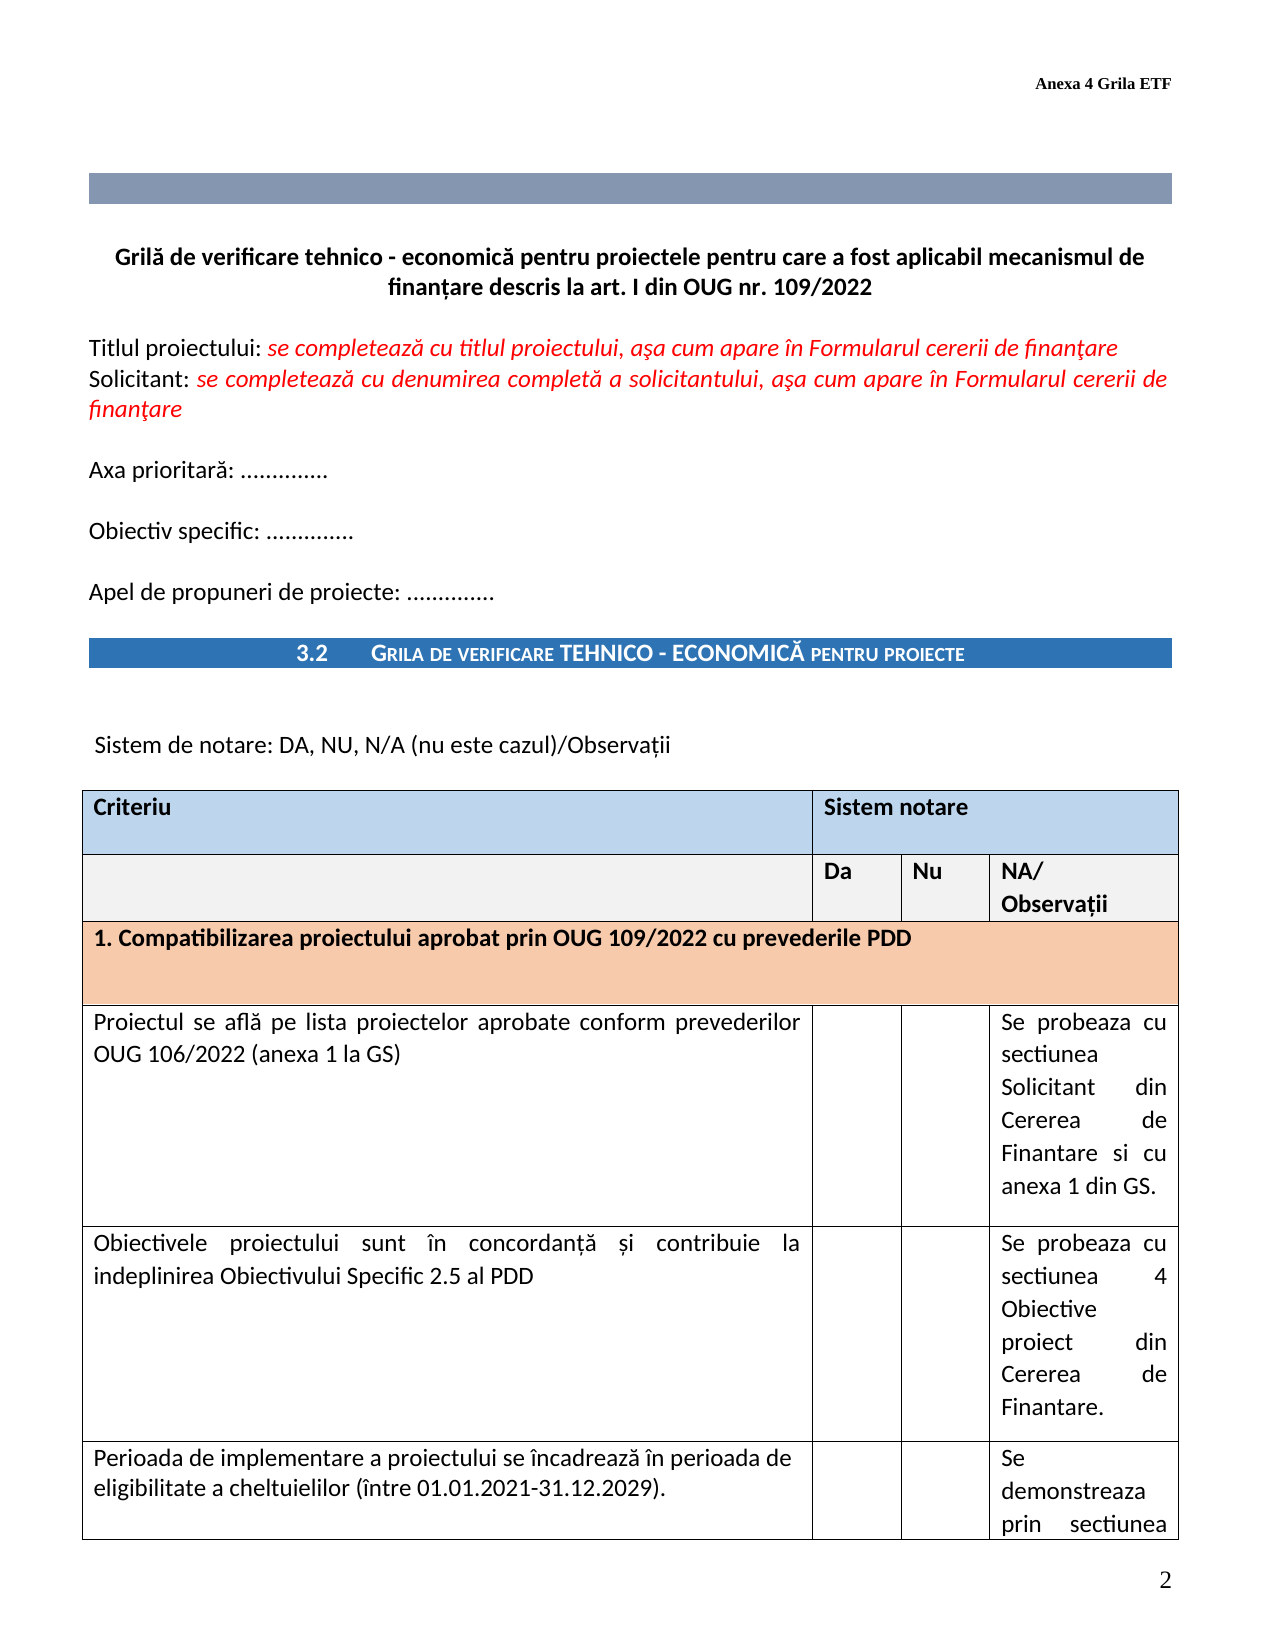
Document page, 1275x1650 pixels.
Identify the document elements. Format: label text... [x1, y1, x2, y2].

table_header Criteriu [83, 791, 812, 854]
text Solicitant: se completează cu denumirea completă a solicitantului, aşa cum apare în Formularul cererii de finanţare [89, 363, 1172, 424]
table_cell [813, 1442, 901, 1538]
table_cell Proiectul se află pe lista proiectelor aprobate conform prevederilor OUG 106/2022 (anexa 1 la GS) [83, 1006, 812, 1226]
table_cell [813, 1227, 901, 1441]
text Axa prioritară: .............. [89, 454, 1172, 485]
table_cell 1. Compatibilizarea proiectului aprobat prin OUG 109/2022 cu prevederile PDD [83, 922, 1178, 1004]
table_cell [813, 1006, 901, 1226]
text Sistem de notare: DA, NU, N/A (nu este cazul)/Observații [89, 729, 1172, 760]
table_cell Se probeaza cu sectiunea 4 Obiective proiect din Cererea de Finantare. [990, 1227, 1178, 1441]
table_cell [902, 1006, 989, 1226]
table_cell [83, 1442, 812, 1538]
table_header Sistem notare [813, 791, 1178, 854]
table_cell Se probeaza cu sectiunea Solicitant din Cererea de Finantare si cu anexa 1 din GS. [990, 1006, 1178, 1226]
table_cell [902, 1227, 989, 1441]
subtitle 3.2 Grila de verificare TEHNICO - ECONOMICĂ pentru proiecte [89, 638, 1172, 668]
text Grilă de verificare tehnico - economică pentru proiectele pentru care a fost aplicabil mecanismul de finanțare descris la art. I din OUG nr. 109/2022 [89, 241, 1172, 302]
table_cell Nu [902, 855, 989, 921]
table_cell Da [813, 855, 901, 921]
table_cell Obiectivele proiectului sunt în concordanță și contribuie la indeplinirea Obiectivului Specific 2.5 al PDD [83, 1227, 812, 1441]
table_cell [902, 1442, 989, 1538]
table_cell [83, 855, 812, 921]
table_cell NA/ Observații [990, 855, 1178, 921]
text Obiectiv specific: .............. [89, 516, 1172, 546]
text Titlul proiectului: se completează cu titlul proiectului, aşa cum apare în Formularul cererii de finanţare [89, 332, 1172, 363]
text Apel de propuneri de proiecte: .............. [89, 577, 1172, 607]
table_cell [990, 1442, 1178, 1538]
